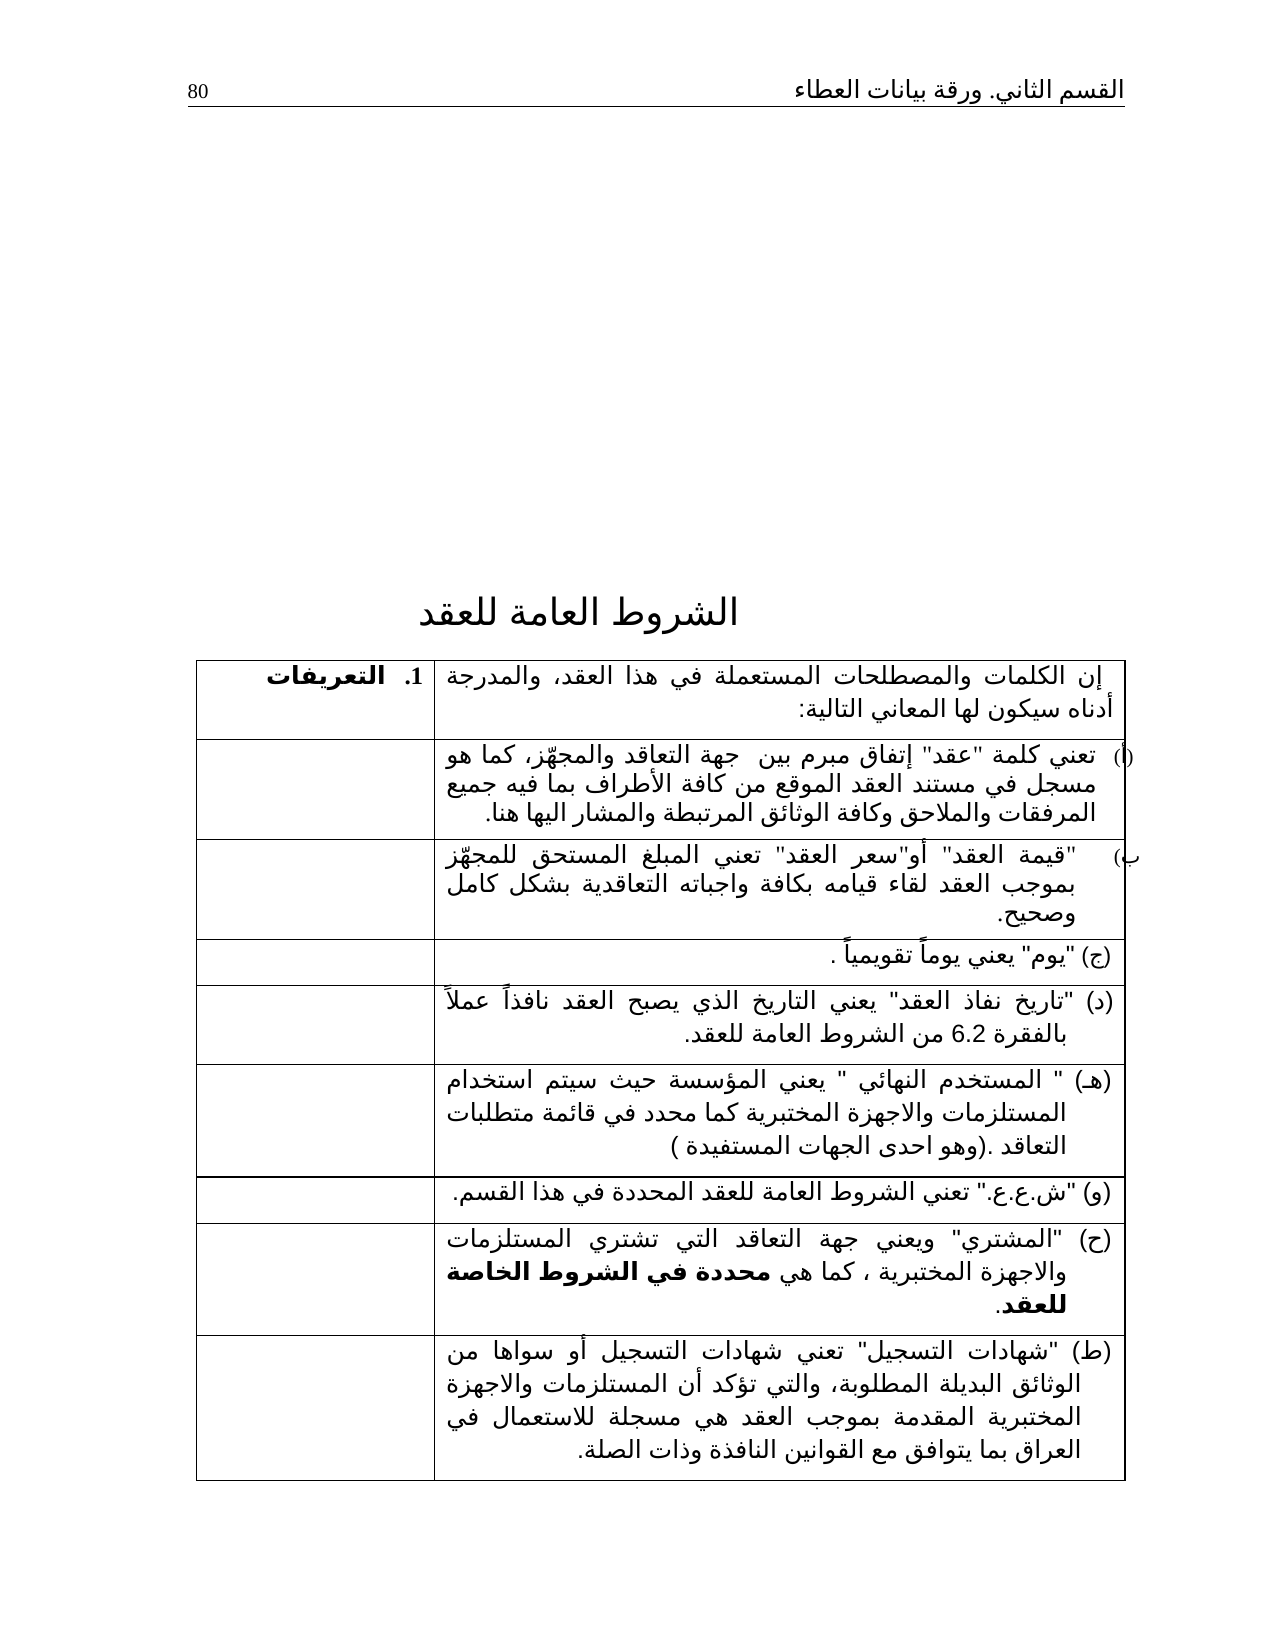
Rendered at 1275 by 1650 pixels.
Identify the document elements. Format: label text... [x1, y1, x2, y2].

table_cell [197, 940, 434, 985]
table_header 1. التعريفات [197, 661, 434, 739]
table_cell (ط) "شهادات التسجيل" تعني شهادات التسجيل أو سواها من الوثائق البديلة المطلوبة، والتي تؤكد أن المستلزمات والاجهزة المختبرية المقدمة بموجب العقد هي مسجلة للاستعمال في العراق بما يتوافق مع القوانين النافذة وذات الصلة. [435, 1336, 1124, 1480]
table_cell [197, 1336, 434, 1480]
table_cell (و) "ش.ع.ع." تعني الشروط العامة للعقد المحددة في هذا القسم. [435, 1178, 1124, 1222]
table_cell (ح) "المشتري" ويعني جهة التعاقد التي تشتري المستلزمات والاجهزة المختبرية ، كما هي محددة في الشروط الخاصة للعقد. [435, 1224, 1124, 1335]
table_cell (ج) "يوم" يعني يوماً تقويمياً . [435, 940, 1124, 985]
text الشروط العامة للعقد [187, 590, 1125, 633]
table_cell تعني كلمة "عقد" إتفاق مبرم بين جهة التعاقد والمجهّز، كما هو مسجل في مستند العقد الموقع من كافة الأطراف بما فيه جميع المرفقات والملاحق وكافة الوثائق المرتبطة والمشار اليها هنا. [435, 740, 1124, 839]
table_cell (هـ) " المستخدم النهائي " يعني المؤسسة حيث سيتم استخدام المستلزمات والاجهزة المختبرية كما محدد في قائمة متطلبات التعاقد .(وهو احدى الجهات المستفيدة ) [435, 1065, 1124, 1176]
table_cell [197, 1224, 434, 1335]
table_cell [197, 1178, 434, 1222]
table_cell [197, 740, 434, 839]
table_cell [197, 840, 434, 939]
table_cell [197, 986, 434, 1064]
table_header إن الكلمات والمصطلحات المستعملة في هذا العقد، والمدرجة أدناه سيكون لها المعاني التالية: [435, 661, 1124, 739]
table_cell (د) "تاريخ نفاذ العقد" يعني التاريخ الذي يصبح العقد نافذاً عملاً بالفقرة 6.2 من الشروط العامة للعقد. [435, 986, 1124, 1064]
table_cell "قيمة العقد" أو"سعر العقد" تعني المبلغ المستحق للمجهّز بموجب العقد لقاء قيامه بكافة واجباته التعاقدية بشكل كامل وصحيح. [435, 840, 1124, 939]
table_cell [197, 1065, 434, 1176]
